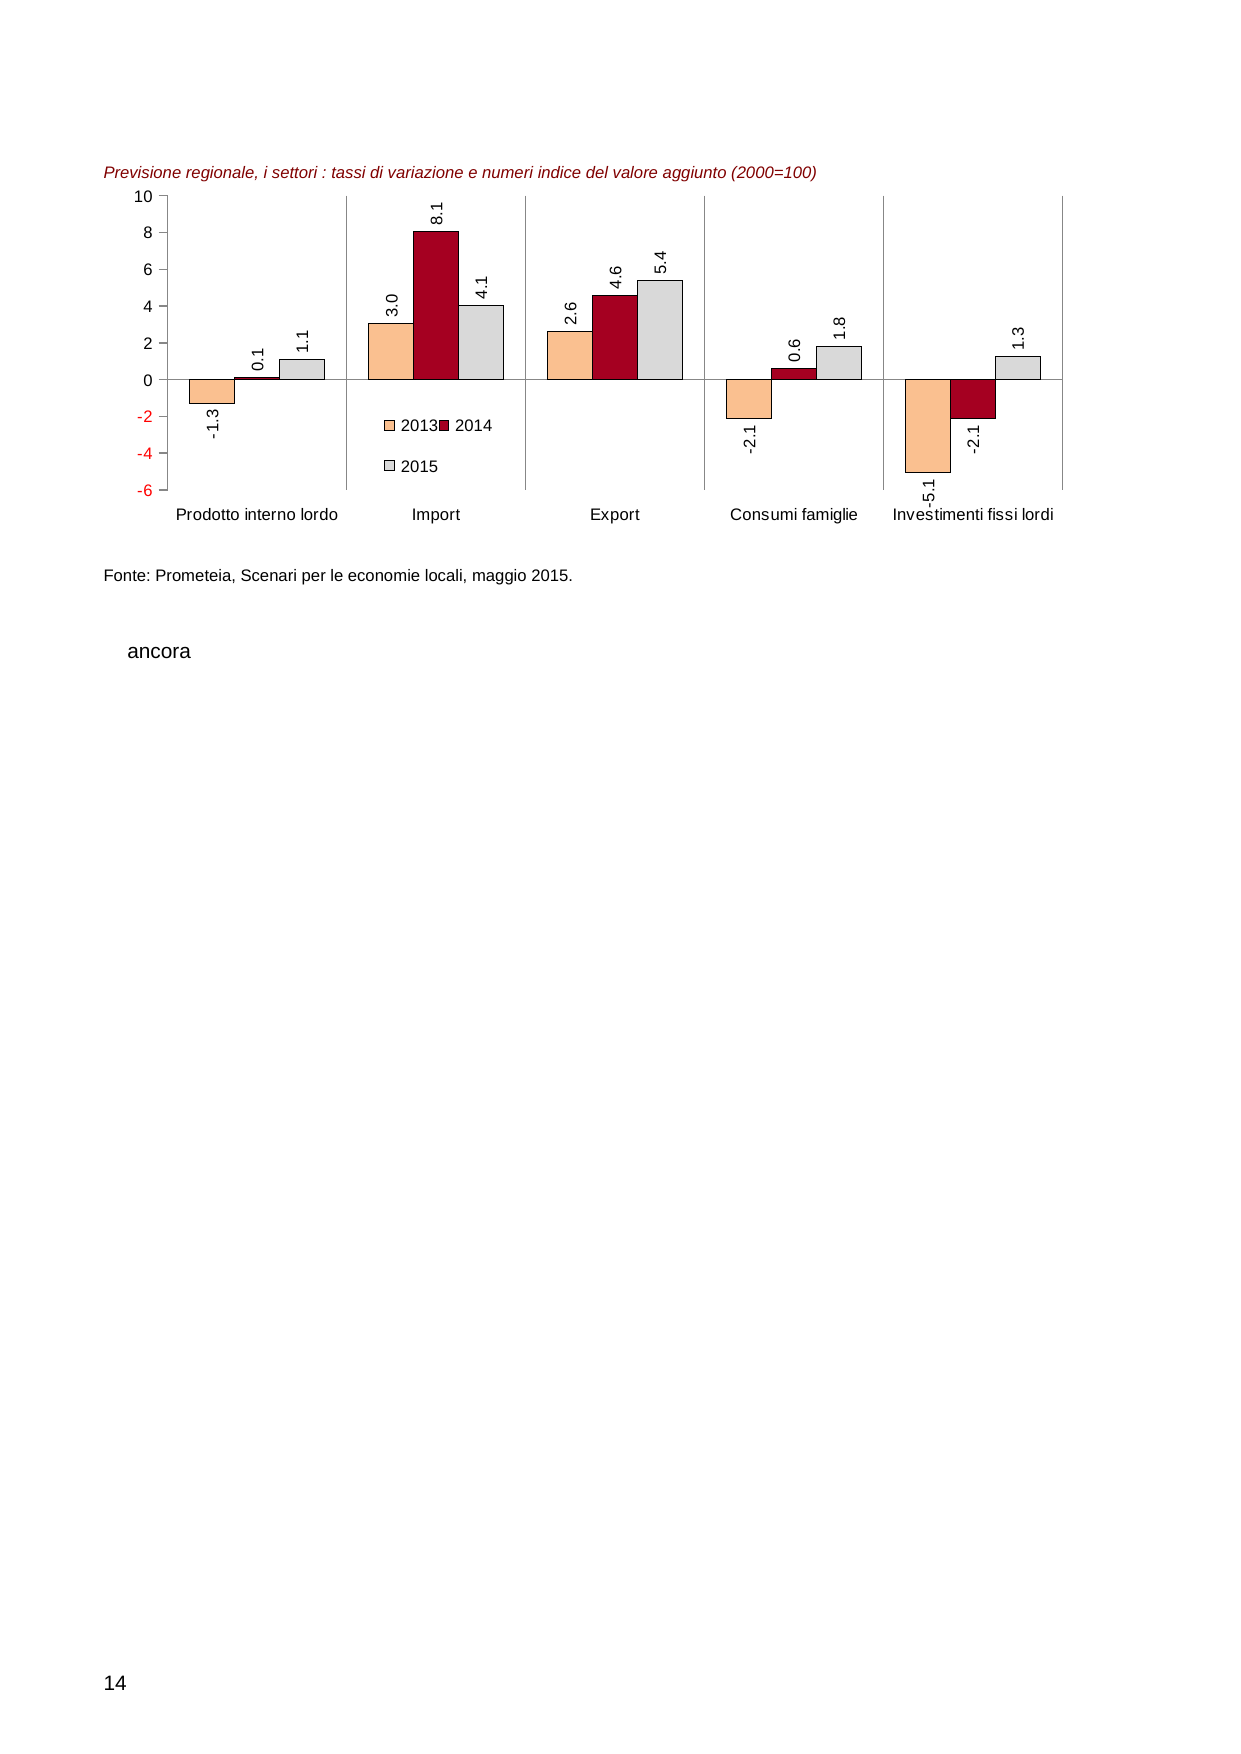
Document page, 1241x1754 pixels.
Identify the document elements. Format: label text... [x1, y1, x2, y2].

table_header Previsione regionale, i settori : tassi di variazione e numeri indice del valore aggiunto (2000=100) Fonte: Prometeia, Scenari per le economie locali, maggio 2015. [103, 163, 1078, 585]
text ancora [103, 638, 1078, 663]
